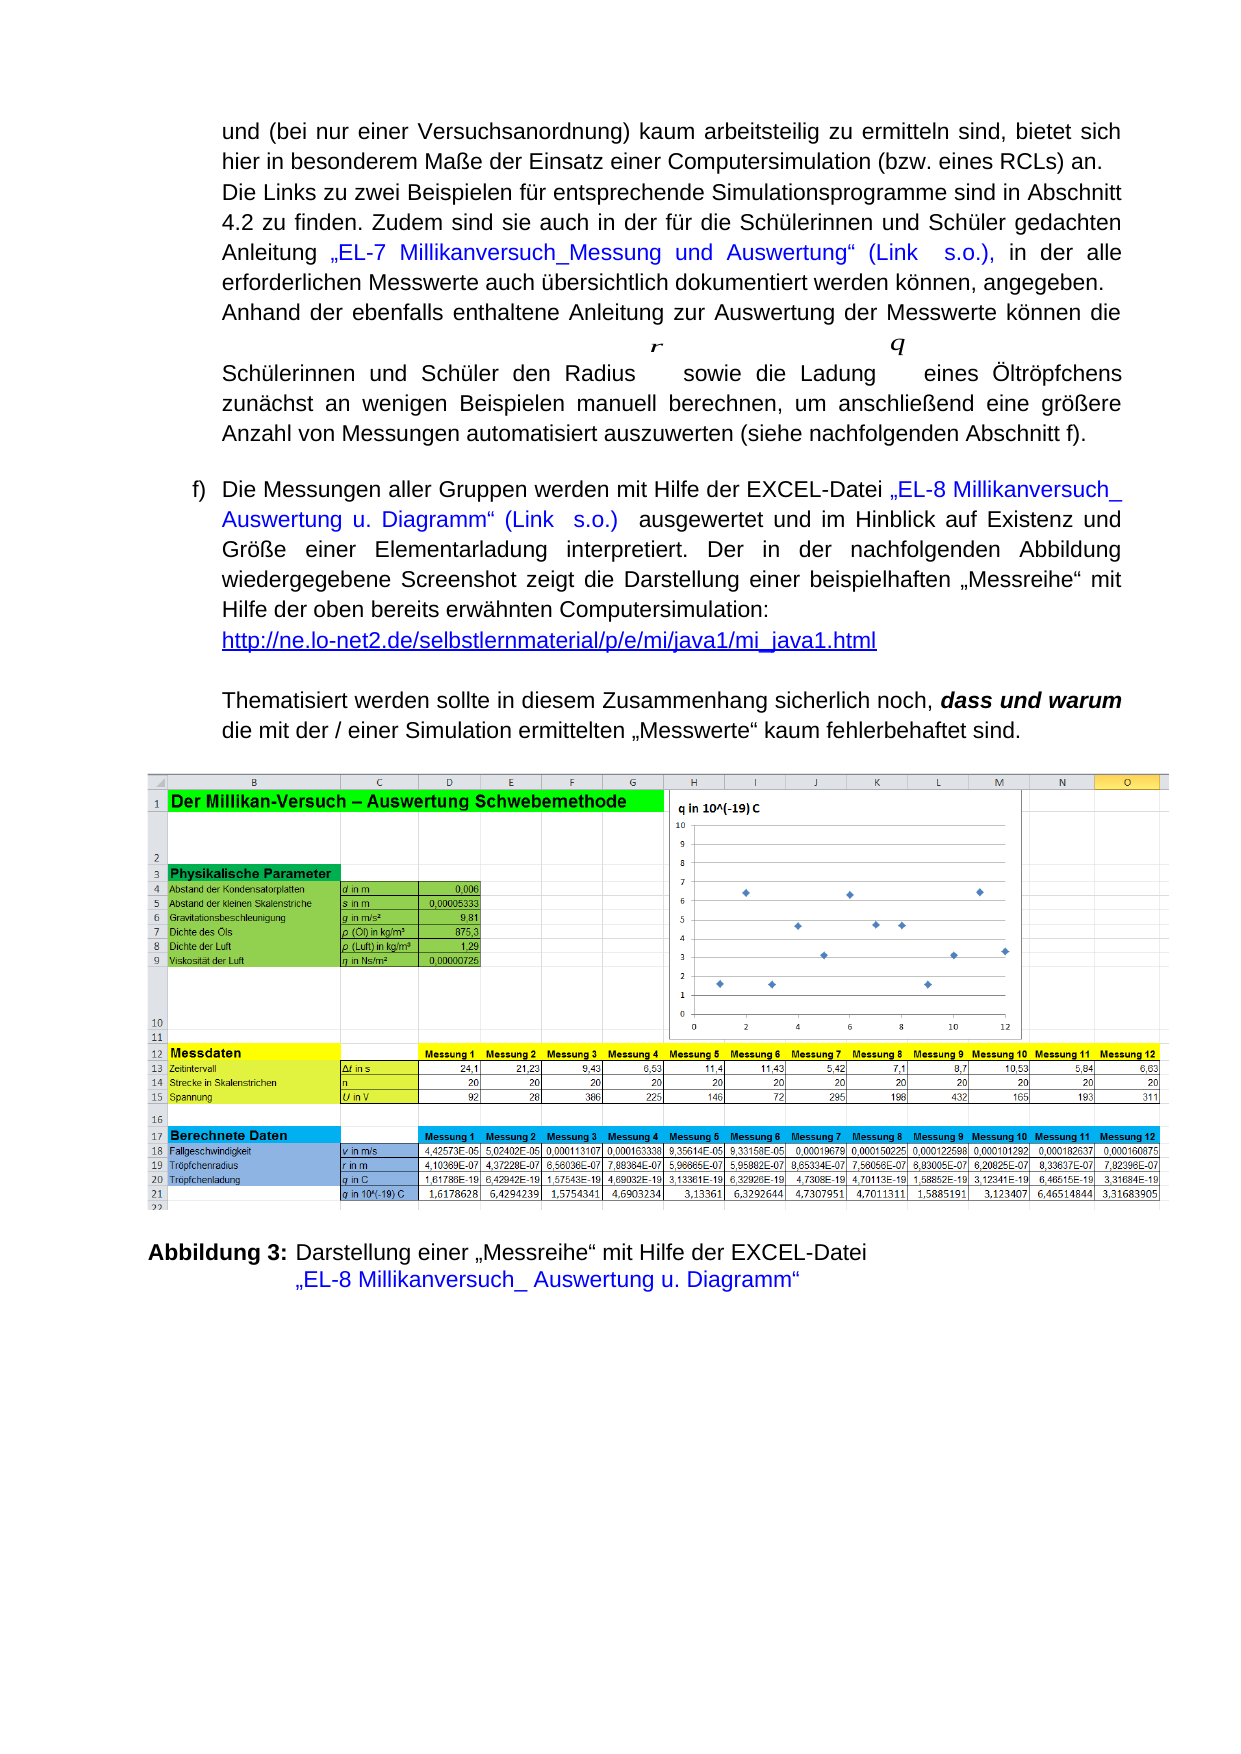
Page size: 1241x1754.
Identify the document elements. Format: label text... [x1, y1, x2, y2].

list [192, 118, 1122, 175]
text Abbildung 3: Darstellung einer „Messreihe“ mit Hilfe der EXCEL-Datei „EL-8 Millikanversuch_ Auswertung u. Diagramm“ [148, 1239, 1122, 1321]
list Anhand der ebenfalls enthaltene Anleitung zur Auswertung der Messwerte können die Schülerinnen und Schüler den Radius sowie die Ladung eines Öltröpfchens zunächst an wenigen Beispielen manuell berechnen, um anschließend eine größere Anzahl von Messungen automatisiert auszuwerten (siehe nachfolgenden Abschnitt f). [192, 299, 1122, 447]
list f) Die Messungen aller Gruppen werden mit Hilfe der EXCEL-Datei „EL-8 Millikanversuch_ Auswertung u. Diagramm“ (Link s.o.) ausgewertet und im Hinblick auf Existenz und Größe einer Elementarladung interpretiert. Der in der nachfolgenden Abbildung wiedergegebene Screenshot zeigt die Darstellung einer beispielhaften „Messreihe“ mit Hilfe der oben bereits erwähnten Computersimulation: [192, 476, 1122, 623]
list Thematisiert werden sollte in diesem Zusammenhang sicherlich noch, dass und warum die mit der / einer Simulation ermittelten „Messwerte“ kaum fehlerbehaftet sind. [192, 687, 1122, 744]
picture [147, 772, 1169, 1210]
list Die Links zu zwei Beispielen für entsprechende Simulationsprogramme sind in Abschnitt 4.2 zu finden. Zudem sind sie auch in der für die Schülerinnen und Schüler gedachten Anleitung „EL-7 Millikanversuch_Messung und Auswertung“ (Link s.o.), in der alle erforderlichen Messwerte auch übersichtlich dokumentiert werden können, angegeben. [192, 178, 1122, 296]
list http://ne.lo-net2.de/selbstlernmaterial/p/e/mi/java1/mi_java1.html [192, 627, 1122, 653]
